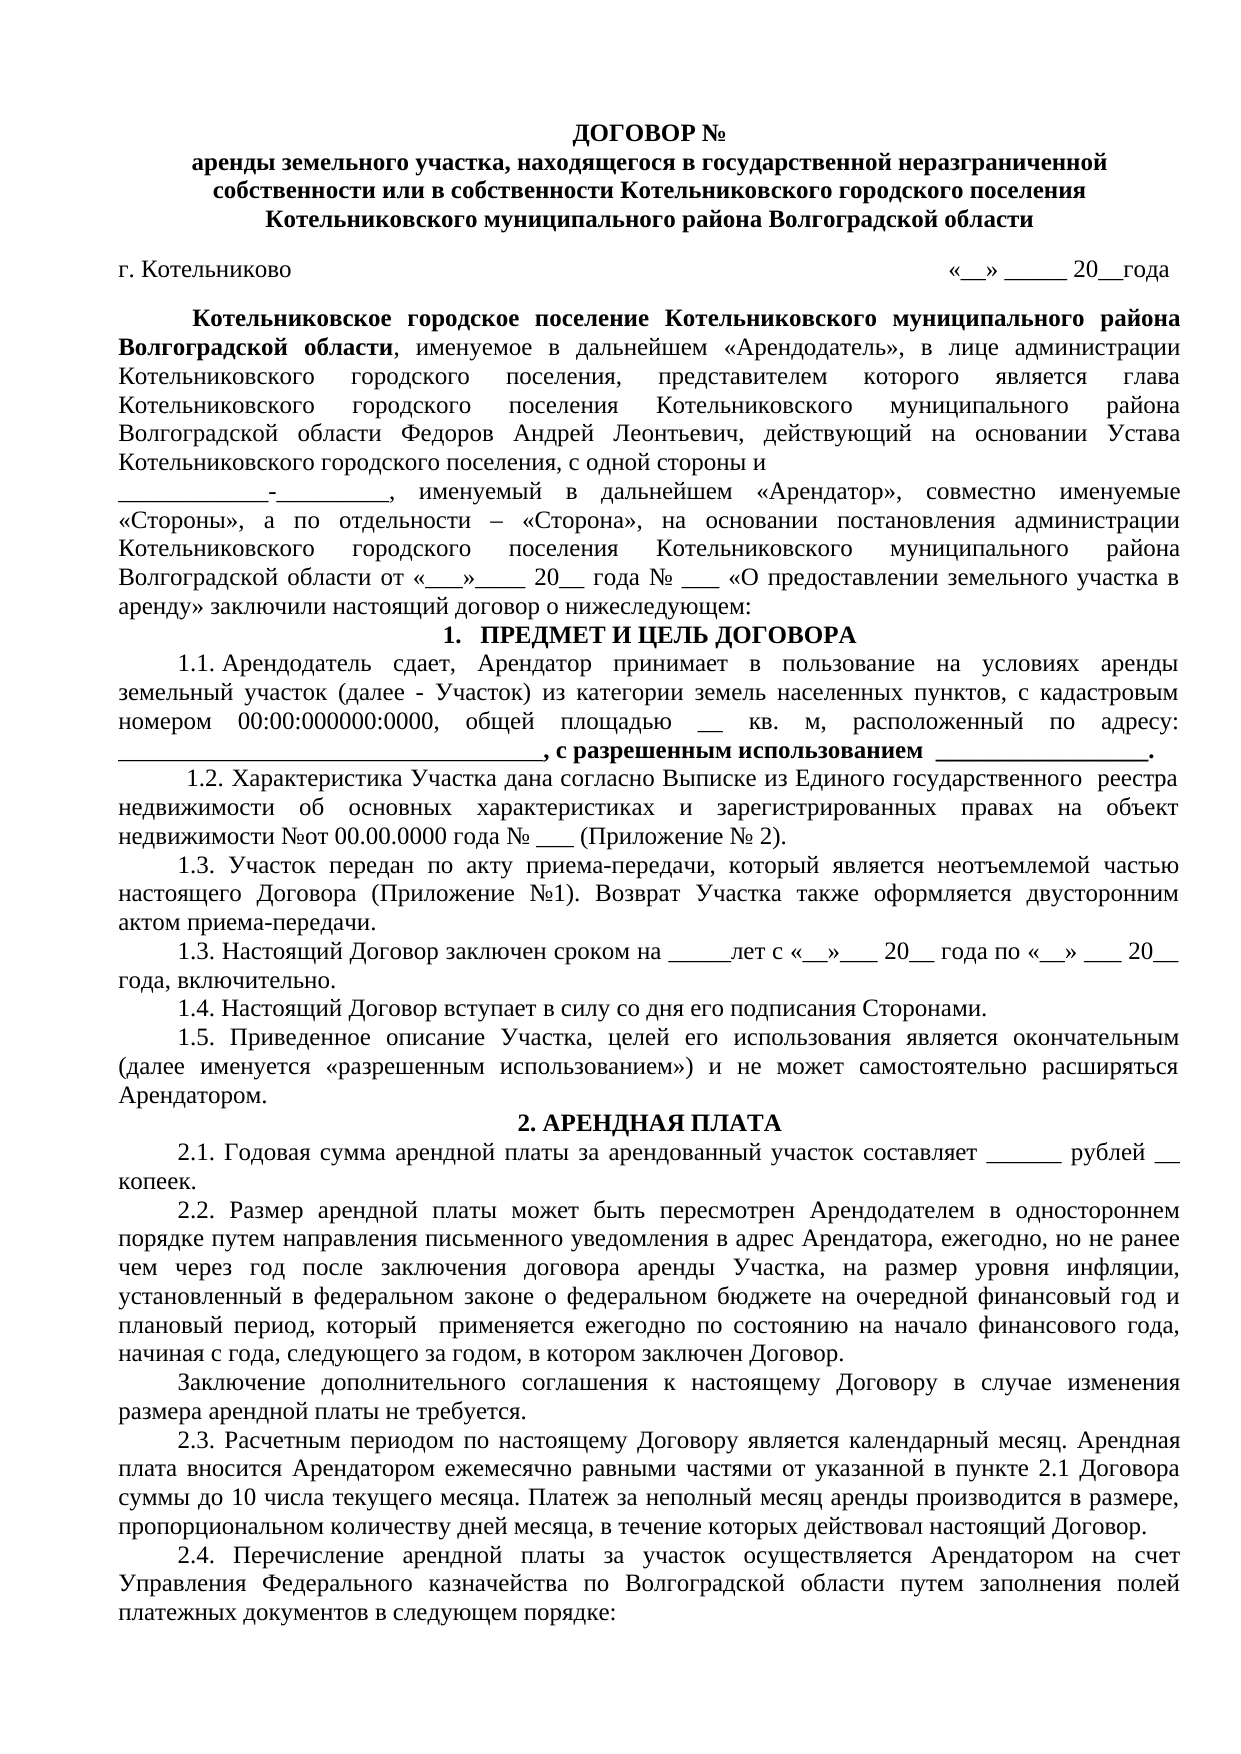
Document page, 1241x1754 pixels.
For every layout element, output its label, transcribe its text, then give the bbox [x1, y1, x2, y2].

text г. Котельниково «__» _____ 20__года [118, 254, 1181, 283]
text 1.3. Настоящий Договор заключен сроком на _____лет с «__»___ 20__ года по «__» ___ 20__ года, включительно. [118, 936, 1180, 993]
text 1.4. Настоящий Договор вступает в силу со дня его подписания Сторонами. [118, 993, 1180, 1022]
text ДОГОВОР № [118, 118, 1181, 147]
text 2. АРЕНДНАЯ ПЛАТА [118, 1108, 1181, 1137]
text 1.2. Характеристика Участка дана согласно Выписке из Единого государственного реестра недвижимости об основных характеристиках и зарегистрированных правах на объект недвижимости №от 00.00.0000 года № ___ (Приложение № 2). [118, 763, 1180, 850]
text 2.4. Перечисление арендной платы за участок осуществляется Арендатором на счет Управления Федерального казначейства по Волгоградской области путем заполнения полей платежных документов в следующем порядке: [118, 1540, 1181, 1626]
text аренды земельного участка, находящегося в государственной неразграниченной собственности или в собственности Котельниковского городского поселения Котельниковского муниципального района Волгоградской области [118, 147, 1181, 233]
list Арендодатель сдает, Арендатор принимает в пользование на условиях аренды земельный участок (далее - Участок) из категории земель населенных пунктов, с кадастровым номером 00:00:000000:0000, общей площадью __ кв. м, расположенный по адресу: __________________________________, с разрешенным использованием _________________. [118, 648, 1180, 763]
text Заключение дополнительного соглашения к настоящему Договору в случае изменения размера арендной платы не требуется. [118, 1367, 1181, 1425]
text 2.2. Размер арендной платы может быть пересмотрен Арендодателем в одностороннем порядке путем направления письменного уведомления в адрес Арендатора, ежегодно, но не ранее чем через год после заключения договора аренды Участка, на размер уровня инфляции, установленный в федеральном законе о федеральном бюджете на очередной финансовый год и плановый период, который применяется ежегодно по состоянию на начало финансового года, начиная с года, следующего за годом, в котором заключен Договор. [118, 1195, 1181, 1367]
list ПРЕДМЕТ И ЦЕЛЬ ДОГОВОРА [118, 620, 1181, 648]
text 2.1. Годовая сумма арендной платы за арендованный участок составляет ______ рублей __ копеек. [118, 1137, 1181, 1195]
text 1.5. Приведенное описание Участка, целей его использования является окончательным (далее именуется «разрешенным использованием») и не может самостоятельно расширяться Арендатором. [118, 1022, 1180, 1108]
text 1.3. Участок передан по акту приема-передачи, который является неотъемлемой частью настоящего Договора (Приложение №1). Возврат Участка также оформляется двусторонним актом приема-передачи. [118, 850, 1180, 936]
text Котельниковское городское поселение Котельниковского муниципального района Волгоградской области, именуемое в дальнейшем «Арендодатель», в лице администрации Котельниковского городского поселения, представителем которого является глава Котельниковского городского поселения Котельниковского муниципального района Волгоградской области Федоров Андрей Леонтьевич, действующий на основании Устава Котельниковского городского поселения, с одной стороны и [118, 303, 1181, 476]
text 2.3. Расчетным периодом по настоящему Договору является календарный месяц. Арендная плата вносится Арендатором ежемесячно равными частями от указанной в пункте 2.1 Договора суммы до 10 числа текущего месяца. Платеж за неполный месяц аренды производится в размере, пропорциональном количеству дней месяца, в течение которых действовал настоящий Договор. [118, 1425, 1181, 1540]
text ____________-_________, именуемый в дальнейшем «Арендатор», совместно именуемые «Стороны», а по отдельности – «Сторона», на основании постановления администрации Котельниковского городского поселения Котельниковского муниципального района Волгоградской области от «___»____ 20__ года № ___ «О предоставлении земельного участка в аренду» заключили настоящий договор о нижеследующем: [118, 476, 1181, 620]
